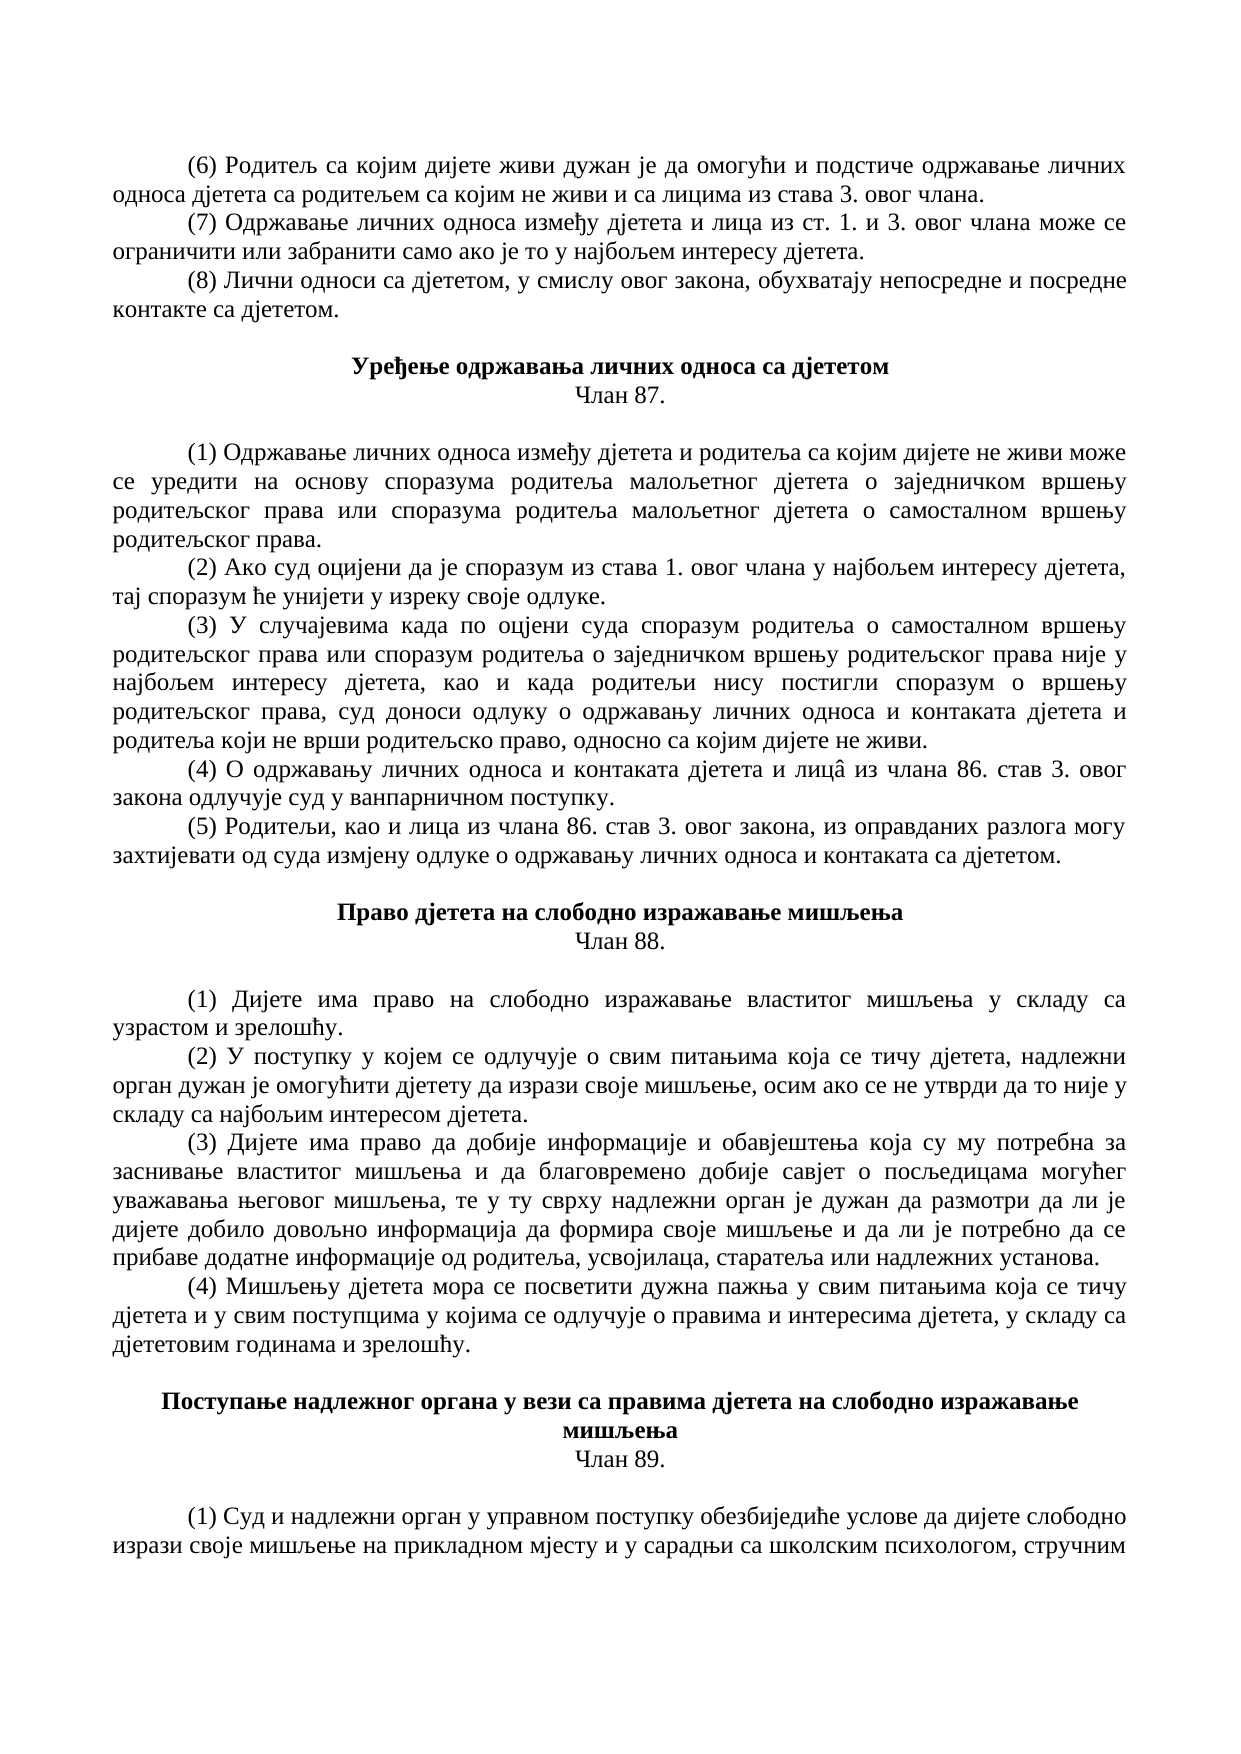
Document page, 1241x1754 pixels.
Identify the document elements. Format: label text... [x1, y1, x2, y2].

text (6) Родитељ са којим дијете живи дужан је да омогући и подстиче одржавање личних односа дјетета са родитељем са којим не живи и са лицима из става 3. овог члана. [112, 150, 1128, 207]
text (5) Родитељи, као и лица из члана 86. став 3. овог закона, из оправданих разлога могу захтијевати од суда измјену одлуке о одржавању личних односа и контаката са дјететом. [112, 811, 1128, 869]
text (1) Дијете има право на слободно изражавање властитог мишљења у складу са узрастом и зрелошћу. [112, 984, 1128, 1041]
text (3) Дијете има право да добије информације и обавјештења која су му потребна за заснивање властитог мишљења и да благовремено добије савјет о посљедицама могућег уважавања његовог мишљења, те у ту сврху надлежни орган је дужан да размотри да ли је дијете добило довољно информација да формира своје мишљење и да ли је потребно да се прибаве додатне информације од родитеља, усвојилаца, старатеља или надлежних установа. [112, 1127, 1128, 1271]
text Члан 88. [112, 926, 1128, 955]
text (3) У случајевима када по оцјени суда споразум родитеља о самосталном вршењу родитељског права или споразум родитеља о заједничком вршењу родитељског права није у најбољем интересу дјетета, као и када родитељи нису постигли споразум о вршењу родитељског права, суд доноси одлуку о одржавању личних односа и контаката дјетета и родитеља који не врши родитељско право, односно са којим дијете не живи. [112, 610, 1128, 754]
text (2) Ако суд оцијени да је споразум из става 1. овог члана у најбољем интересу дјетета, тај споразум ће унијети у изреку своје одлуке. [112, 552, 1128, 610]
text (7) Одржавање личних односа између дјетета и лица из ст. 1. и 3. овог члана може се ограничити или забранити само ако је то у најбољем интересу дјетета. [112, 207, 1128, 265]
text (2) У поступку у којем се одлучује о свим питањима која се тичу дјетета, надлежни орган дужан је омогућити дјетету да изрази своје мишљење, осим ако се не утврди да то није у складу са најбољим интересом дјетета. [112, 1041, 1128, 1127]
text (4) Мишљењу дјетета мора се посветити дужна пажња у свим питањима која се тичу дјетета и у свим поступцима у којима се одлучује о правима и интересима дјетета, у складу са дјететовим годинама и зрелошћу. [112, 1271, 1128, 1357]
text (1) Одржавање личних односа између дјетета и родитеља са којим дијете не живи може се уредити на основу споразума родитеља малољетног дјетета о заједничком вршењу родитељског права или споразума родитеља малољетног дјетета о самосталном вршењу родитељског права. [112, 437, 1128, 552]
text Поступање надлежног органа у вези са правима дјетета на слободно изражавање мишљења [112, 1386, 1128, 1444]
text Члан 87. [112, 380, 1128, 409]
text Право дјетета на слободно изражавање мишљења [112, 897, 1128, 926]
text Уређење одржавања личних односа са дјететом [112, 351, 1128, 380]
text Члан 89. [112, 1444, 1128, 1472]
text (4) О одржавању личних односа и контаката дјетета и лицâ из члана 86. став 3. овог закона одлучује суд у ванпарничном поступку. [112, 754, 1128, 811]
text (8) Лични односи са дјететом, у смислу овог закона, обухватају непосредне и посредне контакте са дјететом. [112, 265, 1128, 322]
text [112, 1501, 1128, 1559]
